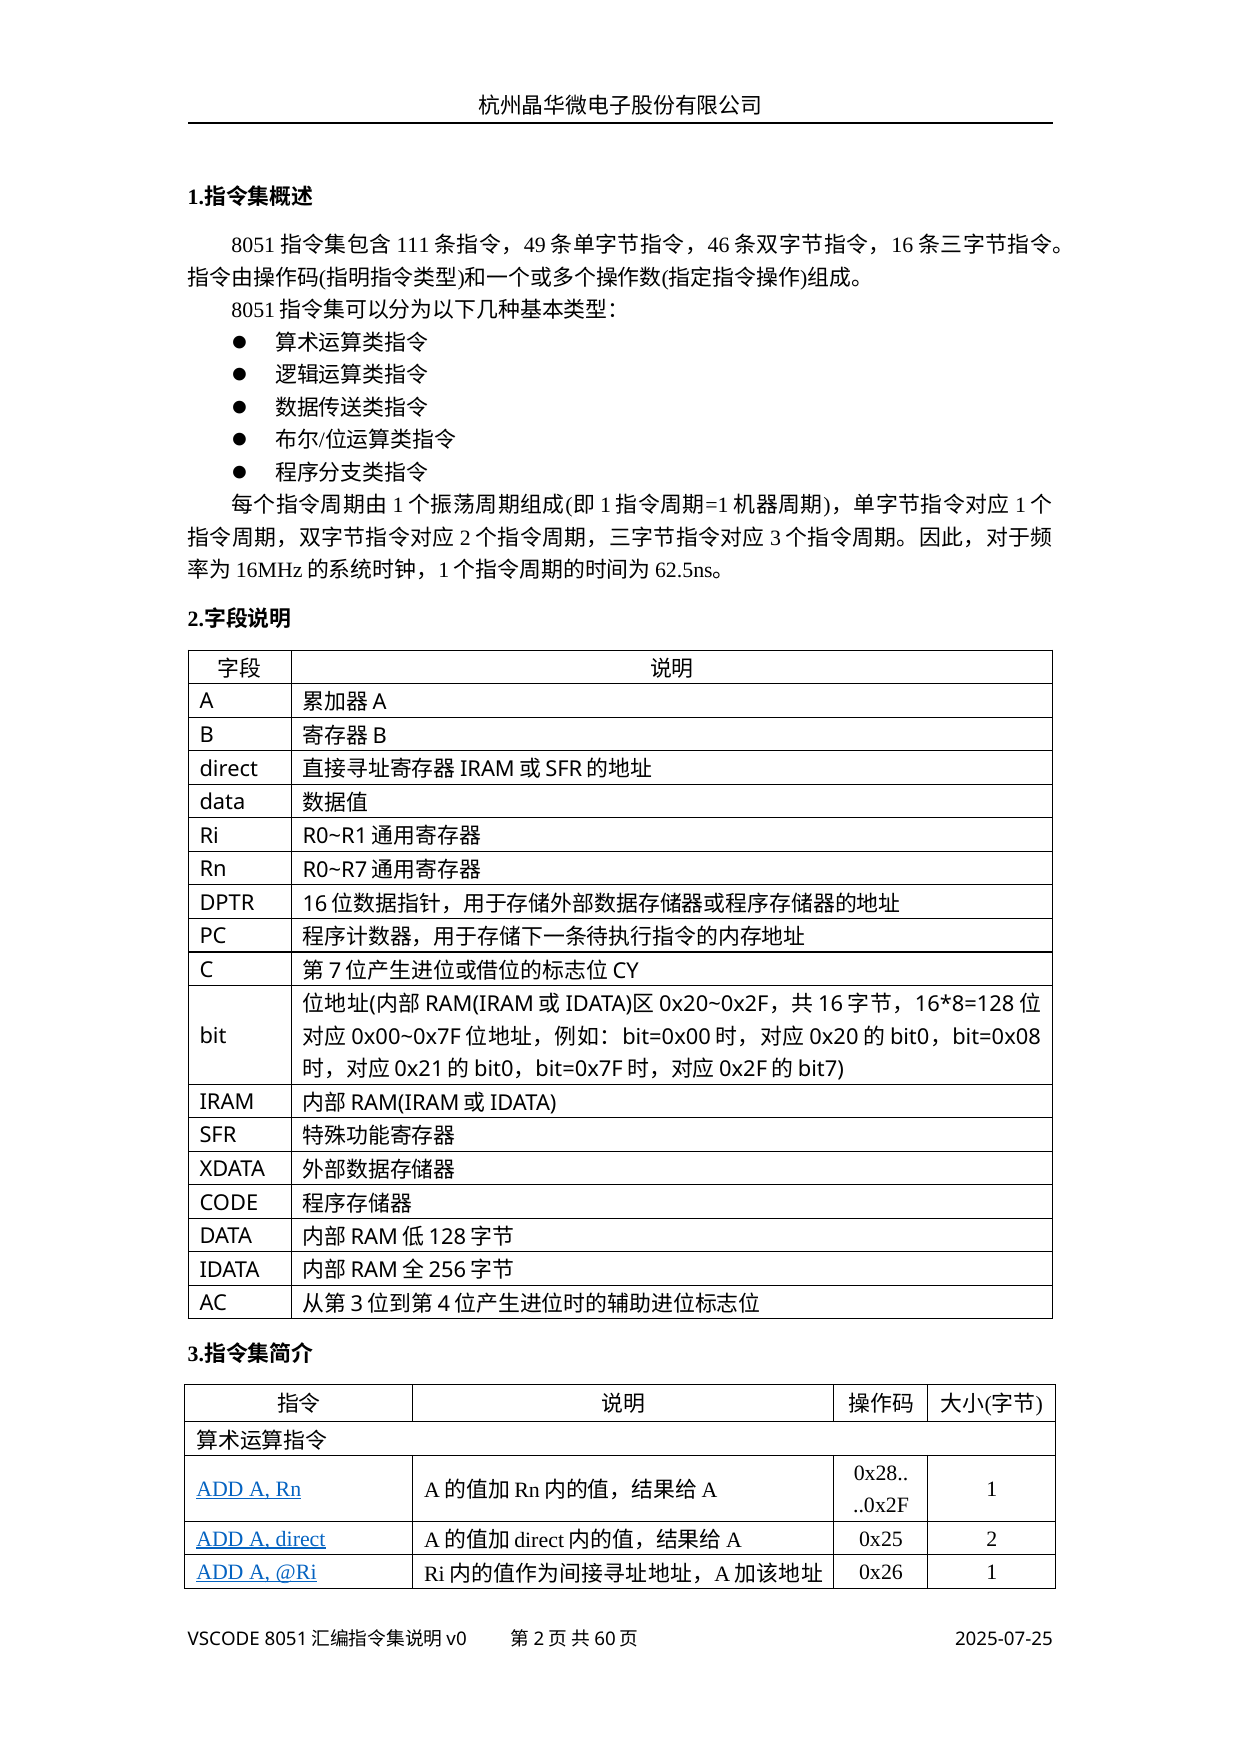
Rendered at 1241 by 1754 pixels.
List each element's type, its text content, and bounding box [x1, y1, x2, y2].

table_cell IDATA [189, 1252, 291, 1285]
table_cell R0~R7通用寄存器 [292, 852, 1052, 884]
table_cell 内部RAM全256字节 [292, 1252, 1052, 1285]
table_cell B [189, 718, 291, 750]
table_cell 直接寻址寄存器IRAM或SFR的地址 [292, 751, 1052, 784]
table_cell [413, 1555, 833, 1588]
table_cell C [189, 953, 291, 985]
list 数据传送类指令 [231, 389, 1053, 422]
table_cell Rn [189, 852, 291, 884]
table_cell SFR [189, 1118, 291, 1151]
table_cell 从第3位到第4位产生进位时的辅助进位标志位 [292, 1286, 1052, 1318]
table_cell 程序计数器，用于存储下一条待执行指令的内存地址 [292, 919, 1052, 951]
table_cell IRAM [189, 1085, 291, 1117]
table_cell ADD A, direct [185, 1522, 412, 1554]
table_header 说明 [292, 651, 1052, 683]
table_cell 1 [928, 1456, 1055, 1521]
table_cell XDATA [189, 1152, 291, 1184]
subtitle 3.指令集简介 [187, 1336, 1053, 1368]
table_header 字段 [189, 651, 291, 683]
table_cell A的值加Rn内的值，结果给A [413, 1456, 833, 1521]
table_cell bit [189, 986, 291, 1083]
table_cell 2 [928, 1522, 1055, 1554]
table_cell 算术运算指令 [185, 1422, 1055, 1455]
table_header 大小(字节) [928, 1385, 1055, 1421]
list 程序分支类指令 [231, 454, 1053, 487]
list 布尔/位运算类指令 [231, 422, 1053, 454]
text 8051指令集包含111条指令，49条单字节指令，46条双字节指令，16条三字节指令。指令由操作码(指明指令类型)和一个或多个操作数(指定指令操作)组成。 [187, 227, 1053, 292]
table_cell PC [189, 919, 291, 951]
table_cell 0x25 [834, 1522, 927, 1554]
table_cell data [189, 785, 291, 817]
table_cell 外部数据存储器 [292, 1152, 1052, 1184]
table_cell direct [189, 751, 291, 784]
table_cell 位地址(内部RAM(IRAM或IDATA)区0x20~0x2F，共16字节，16*8=128位对应0x00~0x7F位地址，例如：bit=0x00时，对应0x20的bit0，bit=0x08时，对应0x21的bit0，bit=0x7F时，对应0x2F的bit7) [292, 986, 1052, 1083]
table_header 说明 [413, 1385, 833, 1421]
list 逻辑运算类指令 [231, 357, 1053, 389]
table_cell AC [189, 1286, 291, 1318]
table_cell ADD A, Rn [185, 1456, 412, 1521]
table_cell 内部RAM(IRAM或IDATA) [292, 1085, 1052, 1117]
table_cell 16位数据指针，用于存储外部数据存储器或程序存储器的地址 [292, 885, 1052, 918]
table_cell R0~R1通用寄存器 [292, 818, 1052, 851]
table_cell 0x26 0x27 [834, 1555, 927, 1588]
table_cell 特殊功能寄存器 [292, 1118, 1052, 1151]
table_cell 数据值 [292, 785, 1052, 817]
table_cell 内部RAM低128字节 [292, 1219, 1052, 1251]
table_cell DPTR [189, 885, 291, 918]
table_cell 累加器A [292, 684, 1052, 717]
subtitle 1.指令集概述 [187, 178, 1053, 211]
table_cell DATA [189, 1219, 291, 1251]
table_cell ADD A, @Ri [185, 1555, 412, 1588]
table_cell 1 [928, 1555, 1055, 1588]
table_header 指令 [185, 1385, 412, 1421]
text 8051指令集可以分为以下几种基本类型： [187, 292, 1053, 324]
table_cell 程序存储器 [292, 1185, 1052, 1218]
table_cell 第7位产生进位或借位的标志位CY [292, 953, 1052, 985]
table_cell CODE [189, 1185, 291, 1218]
table_cell A的值加direct内的值，结果给A [413, 1522, 833, 1554]
table_cell A [189, 684, 291, 717]
table_cell 0x28.. ..0x2F [834, 1456, 927, 1521]
subtitle 2.字段说明 [187, 601, 1053, 633]
table_header 操作码 [834, 1385, 927, 1421]
table_cell 寄存器B [292, 718, 1052, 750]
text 每个指令周期由1个振荡周期组成(即1指令周期=1机器周期)，单字节指令对应1个指令周期，双字节指令对应2个指令周期，三字节指令对应3个指令周期。因此，对于频率为16MHz的系统时钟，1个指令周期的时间为62.5ns。 [187, 487, 1053, 584]
list 算术运算类指令 [231, 324, 1053, 357]
table_cell Ri [189, 818, 291, 851]
